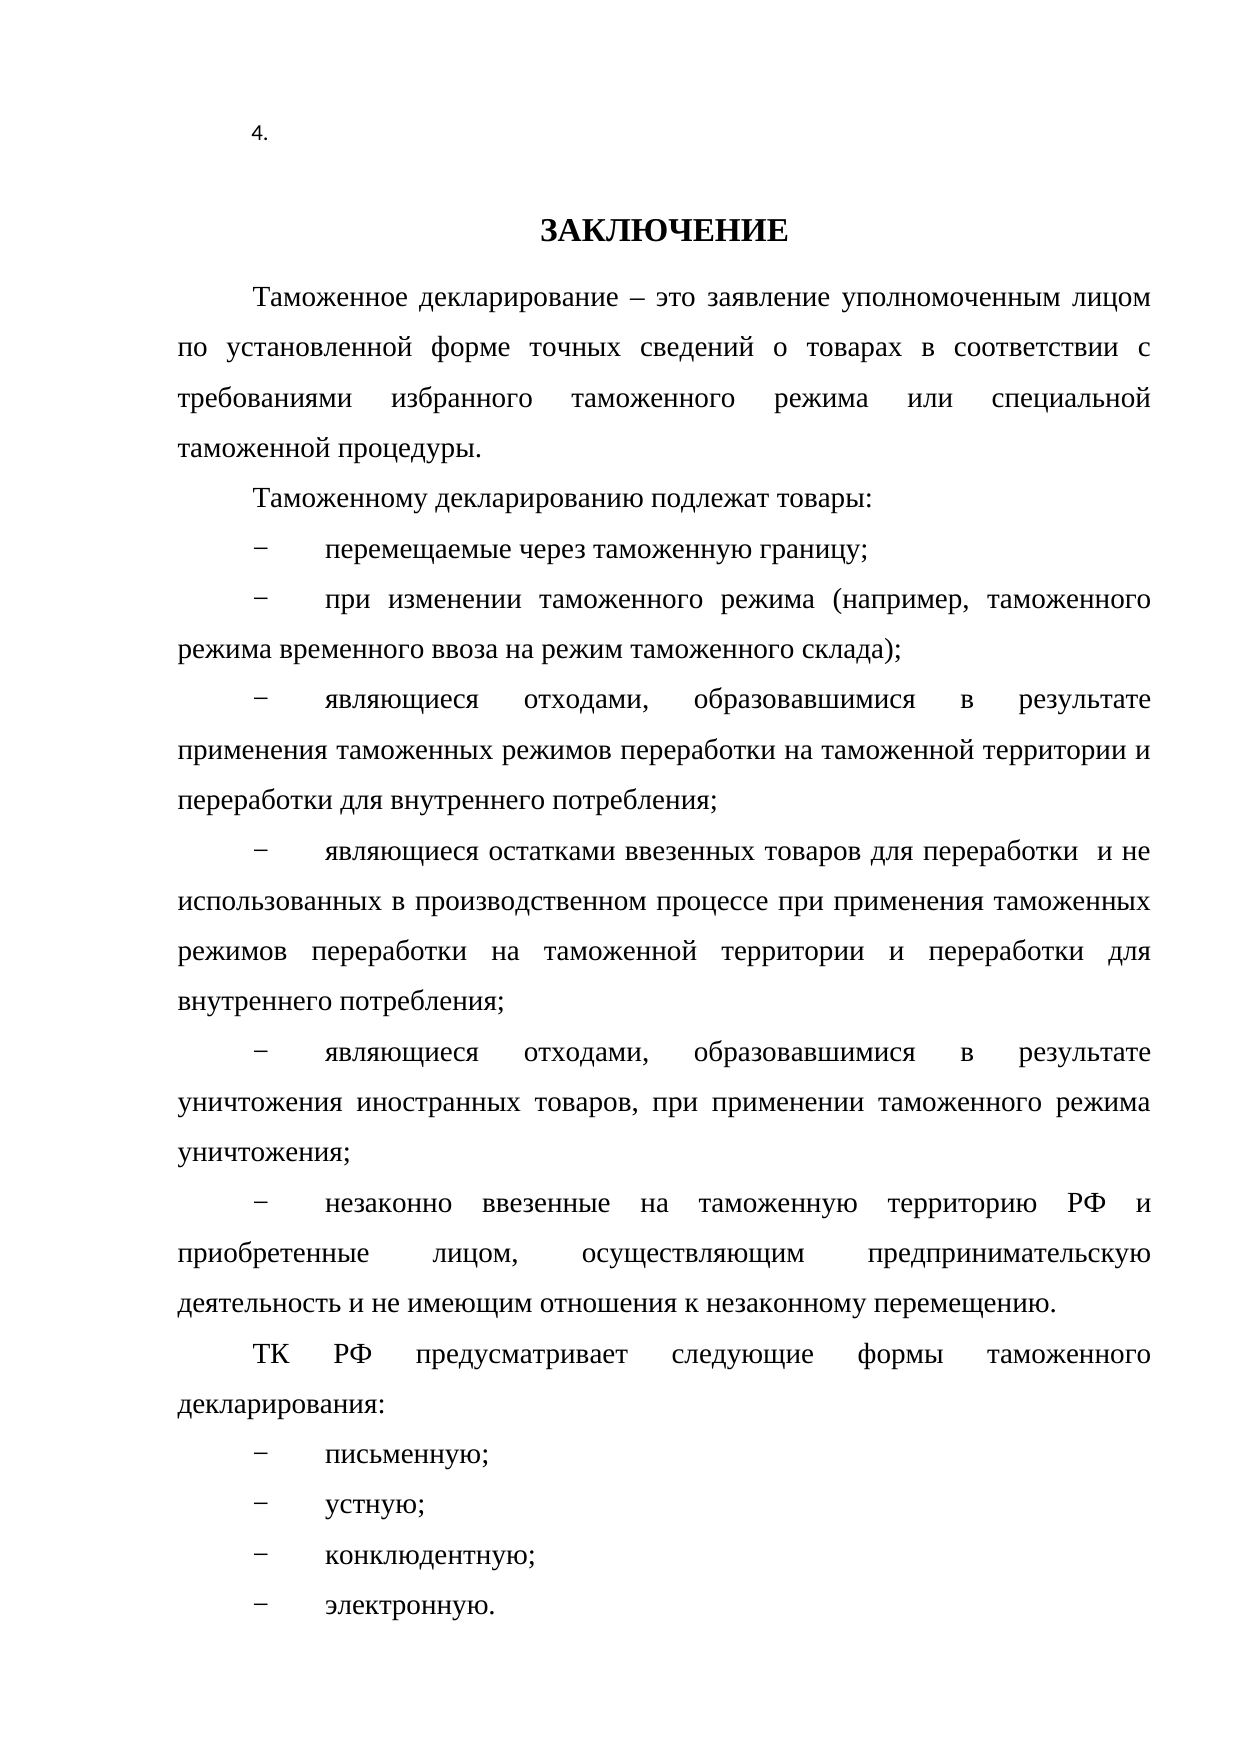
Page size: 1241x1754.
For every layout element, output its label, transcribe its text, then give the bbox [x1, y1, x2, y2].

text − электронную. [177, 1587, 1152, 1621]
subtitle ЗАКЛЮЧЕНИЕ [177, 210, 1152, 248]
text − устную; [177, 1487, 1152, 1520]
text Таможенное декларирование – это заявление уполномоченным лицом по установленной форме точных сведений о товарах в соответствии с требованиями избранного таможенного режима или специальной таможенной процедуры. [177, 279, 1152, 464]
text − являющиеся отходами, образовавшимися в результате уничтожения иностранных товаров, при применении таможенного режима уничтожения; [177, 1034, 1152, 1168]
text ТК РФ предусматривает следующие формы таможенного декларирования: [177, 1336, 1152, 1419]
text − конклюдентную; [177, 1537, 1152, 1571]
text − являющиеся отходами, образовавшимися в результате применения таможенных режимов переработки на таможенной территории и переработки для внутреннего потребления; [177, 682, 1152, 816]
list Уплатить таможенные платежи или обеспечить их уплату в соответствии с разделом III ТК РФ. [177, 118, 1152, 146]
text − являющиеся остатками ввезенных товаров для переработки и не использованных в производственном процессе при применения таможенных режимов переработки на таможенной территории и переработки для внутреннего потребления; [177, 833, 1152, 1017]
text − незаконно ввезенные на таможенную территорию РФ и приобретенные лицом, осуществляющим предпринимательскую деятельность и не имеющим отношения к незаконному перемещению. [177, 1185, 1152, 1319]
text Таможенному декларированию подлежат товары: [177, 480, 1152, 514]
text − перемещаемые через таможенную границу; [177, 531, 1152, 564]
text − при изменении таможенного режима (например, таможенного режима временного ввоза на режим таможенного склада); [177, 581, 1152, 665]
text − письменную; [177, 1436, 1152, 1470]
